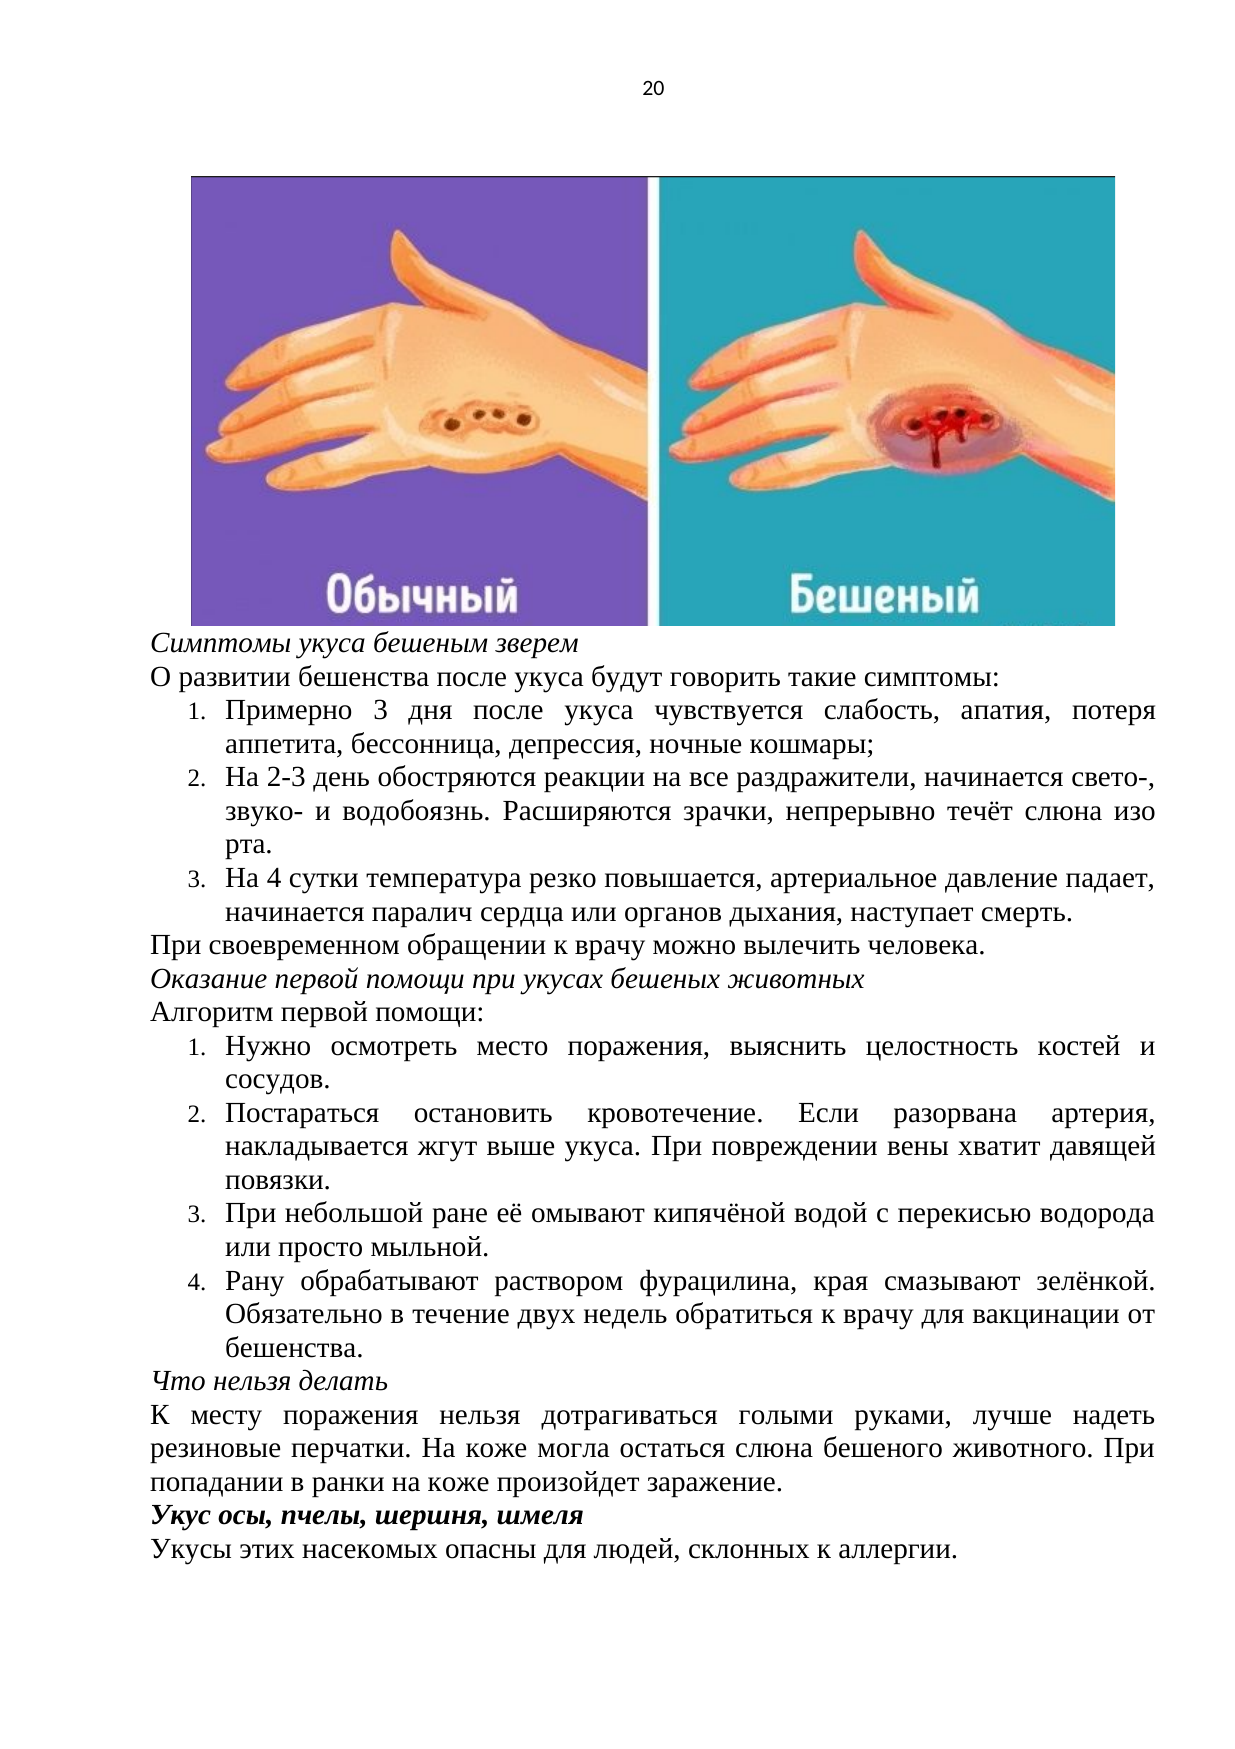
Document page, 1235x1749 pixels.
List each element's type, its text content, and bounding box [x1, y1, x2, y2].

list Рану обрабатывают раствором фурацилина, края смазывают зелёнкой. Обязательно в течение двух недель обратиться к врачу для вакцинации от бешенства. [187, 1263, 1156, 1363]
text Укусы этих насекомых опасны для людей, склонных к аллергии. [150, 1531, 1156, 1564]
subtitle Симптомы укуса бешеным зверем [150, 625, 1156, 659]
text Алгоритм первой помощи: [150, 994, 1156, 1028]
subtitle Укус осы, пчелы, шершня, шмеля [150, 1497, 1156, 1531]
text При своевременном обращении к врачу можно вылечить человека. [150, 927, 1156, 961]
subtitle Что нельзя делать [150, 1363, 1156, 1397]
list Постараться остановить кровотечение. Если разорвана артерия, накладывается жгут выше укуса. При повреждении вены хватит давящей повязки. [187, 1095, 1156, 1196]
list На 4 сутки температура резко повышается, артериальное давление падает, начинается паралич сердца или органов дыхания, наступает смерть. [187, 860, 1156, 927]
picture [191, 176, 1116, 626]
list Примерно 3 дня после укуса чувствуется слабость, апатия, потеря аппетита, бессонница, депрессия, ночные кошмары; [187, 692, 1156, 759]
subtitle Оказание первой помощи при укусах бешеных животных [150, 961, 1156, 994]
text О развитии бешенства после укуса будут говорить такие симптомы: [150, 659, 1156, 692]
list Нужно осмотреть место поражения, выяснить целостность костей и сосудов. [187, 1028, 1156, 1095]
text К месту поражения нельзя дотрагиваться голыми руками, лучше надеть резиновые перчатки. На коже могла остаться слюна бешеного животного. При попадании в ранки на коже произойдет заражение. [150, 1397, 1156, 1497]
list При небольшой ране её омывают кипячёной водой с перекисью водорода или просто мыльной. [187, 1196, 1156, 1263]
list На 2-3 день обостряются реакции на все раздражители, начинается свето-, звуко- и водобоязнь. Расширяются зрачки, непрерывно течёт слюна изо рта. [187, 759, 1156, 860]
